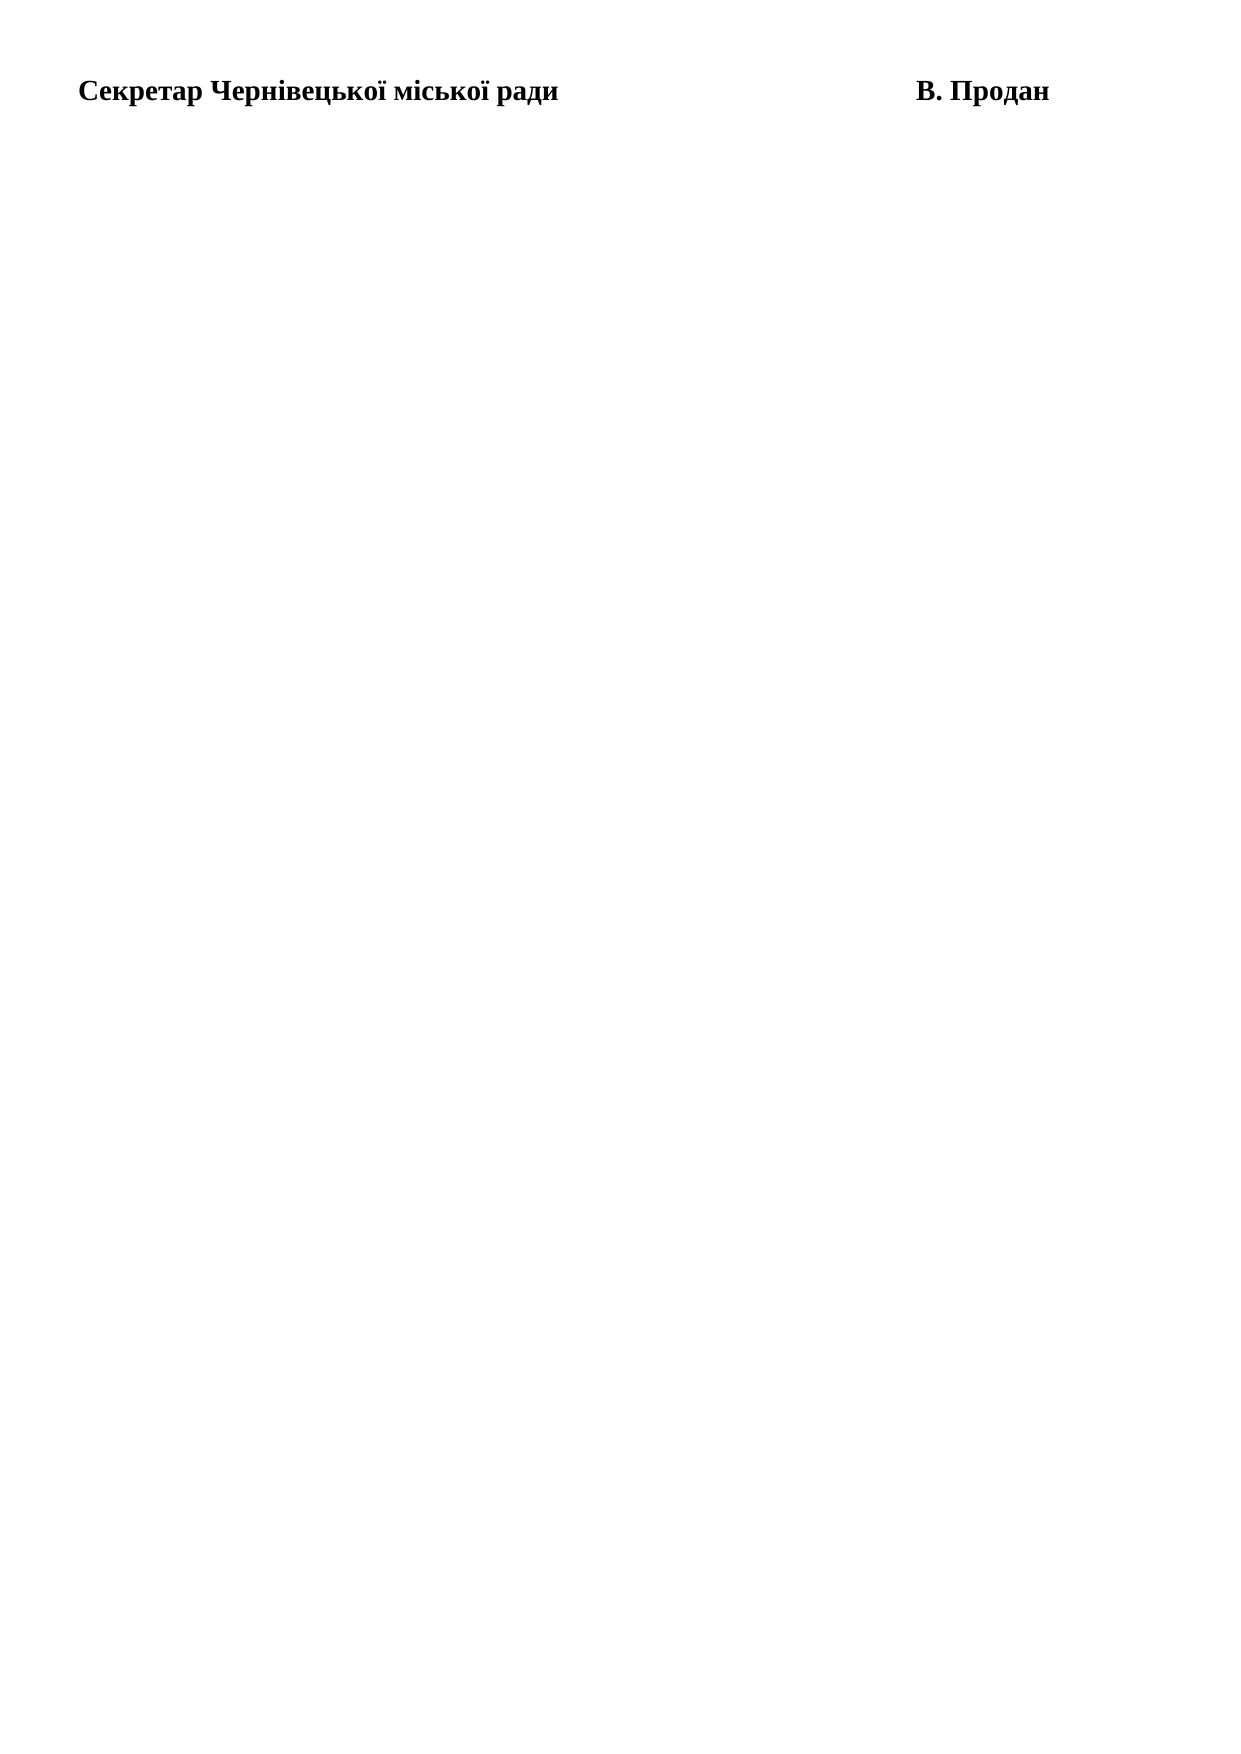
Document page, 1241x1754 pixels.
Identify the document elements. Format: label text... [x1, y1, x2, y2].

text Секретар Чернівецької міської ради В. Продан [78, 75, 1071, 107]
